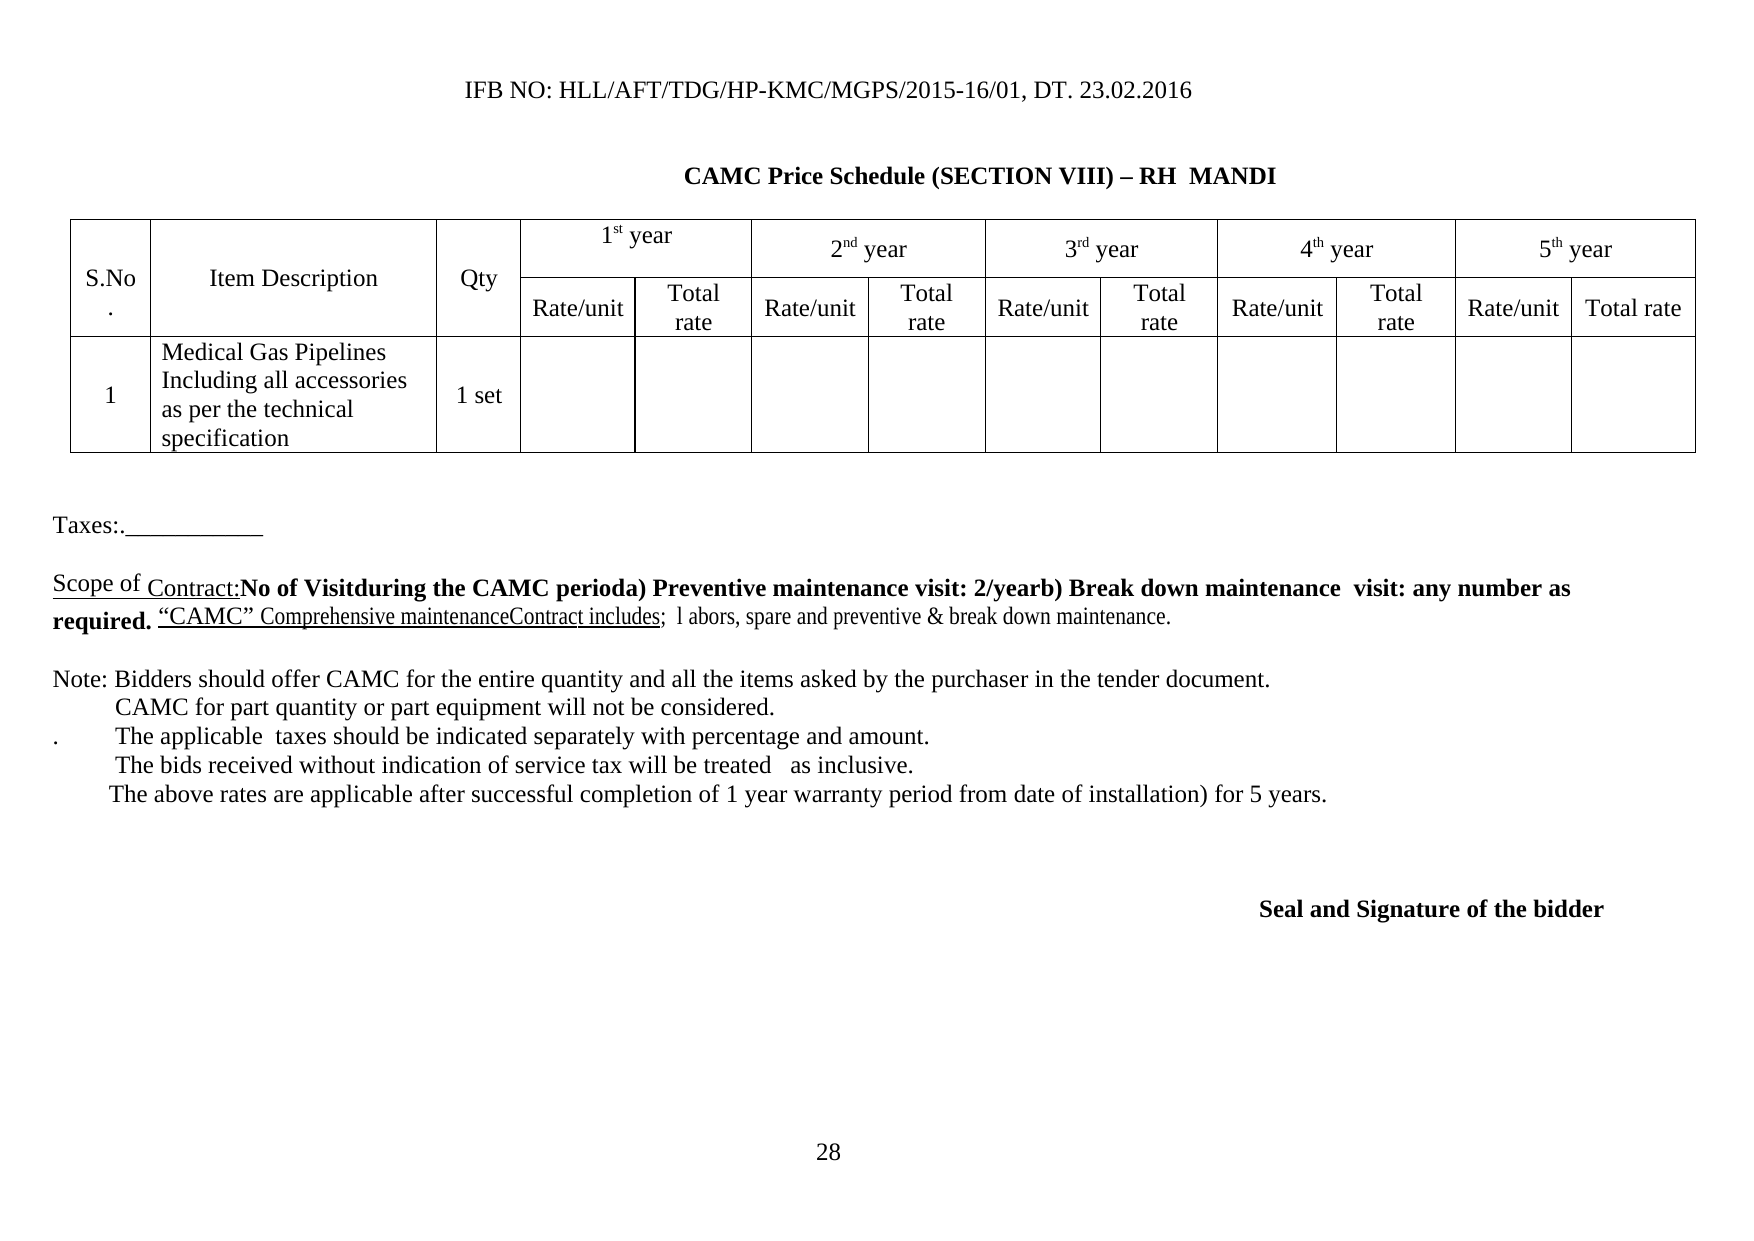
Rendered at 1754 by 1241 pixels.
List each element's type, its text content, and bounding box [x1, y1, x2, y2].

table_cell Total rate [1101, 278, 1217, 336]
table_header S.No. [71, 220, 150, 336]
table_header 4th year [1218, 220, 1455, 277]
text Taxes:.___________ [52, 510, 1604, 539]
table_cell Total rate [1572, 278, 1695, 336]
table_cell [986, 337, 1100, 452]
text CAMC Price Schedule (SECTION VIII) – RH MANDI [577, 161, 1604, 190]
table_cell [869, 337, 985, 452]
table_header 5th year [1456, 220, 1695, 277]
table_cell Medical Gas Pipelines Including all accessories as per the technical specification [151, 337, 436, 452]
text Seal and Signature of the bidder [52, 894, 1604, 922]
text CAMC for part quantity or part equipment will not be considered. [52, 692, 1604, 721]
text The bids received without indication of service tax will be treated as inclusive. [52, 750, 1604, 779]
table_cell [1337, 337, 1455, 452]
table_cell [521, 337, 634, 452]
table_cell Rate/unit [521, 278, 634, 336]
table_header 2nd year [752, 220, 985, 277]
table_cell [1218, 337, 1336, 452]
table_header 1st year [521, 220, 751, 277]
table_cell [1101, 337, 1217, 452]
table_cell [1572, 337, 1695, 452]
text Note: Bidders should offer CAMC for the entire quantity and all the items asked by the purchaser in the tender document. [52, 664, 1604, 692]
table_cell Rate/unit [1456, 278, 1571, 336]
table_cell [1456, 337, 1571, 452]
table_cell Total rate [636, 278, 751, 336]
table_header Qty [437, 220, 520, 336]
text . The applicable taxes should be indicated separately with percentage and amount. [52, 721, 1604, 750]
text The above rates are applicable after successful completion of 1 year warranty period from date of installation) for 5 years. [52, 779, 1604, 807]
table_cell Total rate [1337, 278, 1455, 336]
table_cell [752, 337, 868, 452]
table_cell Rate/unit [752, 278, 868, 336]
table_cell [636, 337, 751, 452]
table_header 3rd year [986, 220, 1217, 277]
table_cell Total rate [869, 278, 985, 336]
table_cell 1 set [437, 337, 520, 452]
table_cell 1 [71, 337, 150, 452]
table_cell Rate/unit [1218, 278, 1336, 336]
table_cell Rate/unit [986, 278, 1100, 336]
table_header Item Description [151, 220, 436, 336]
text Scope of Contract:No of Visitduring the CAMC perioda) Preventive maintenance visit: 2/yearb) Break down maintenance visit: any number as required. “CAMC” Comprehensive maintenanceContract includes; labors, spare and preventive & break down maintenance. [52, 568, 1604, 635]
